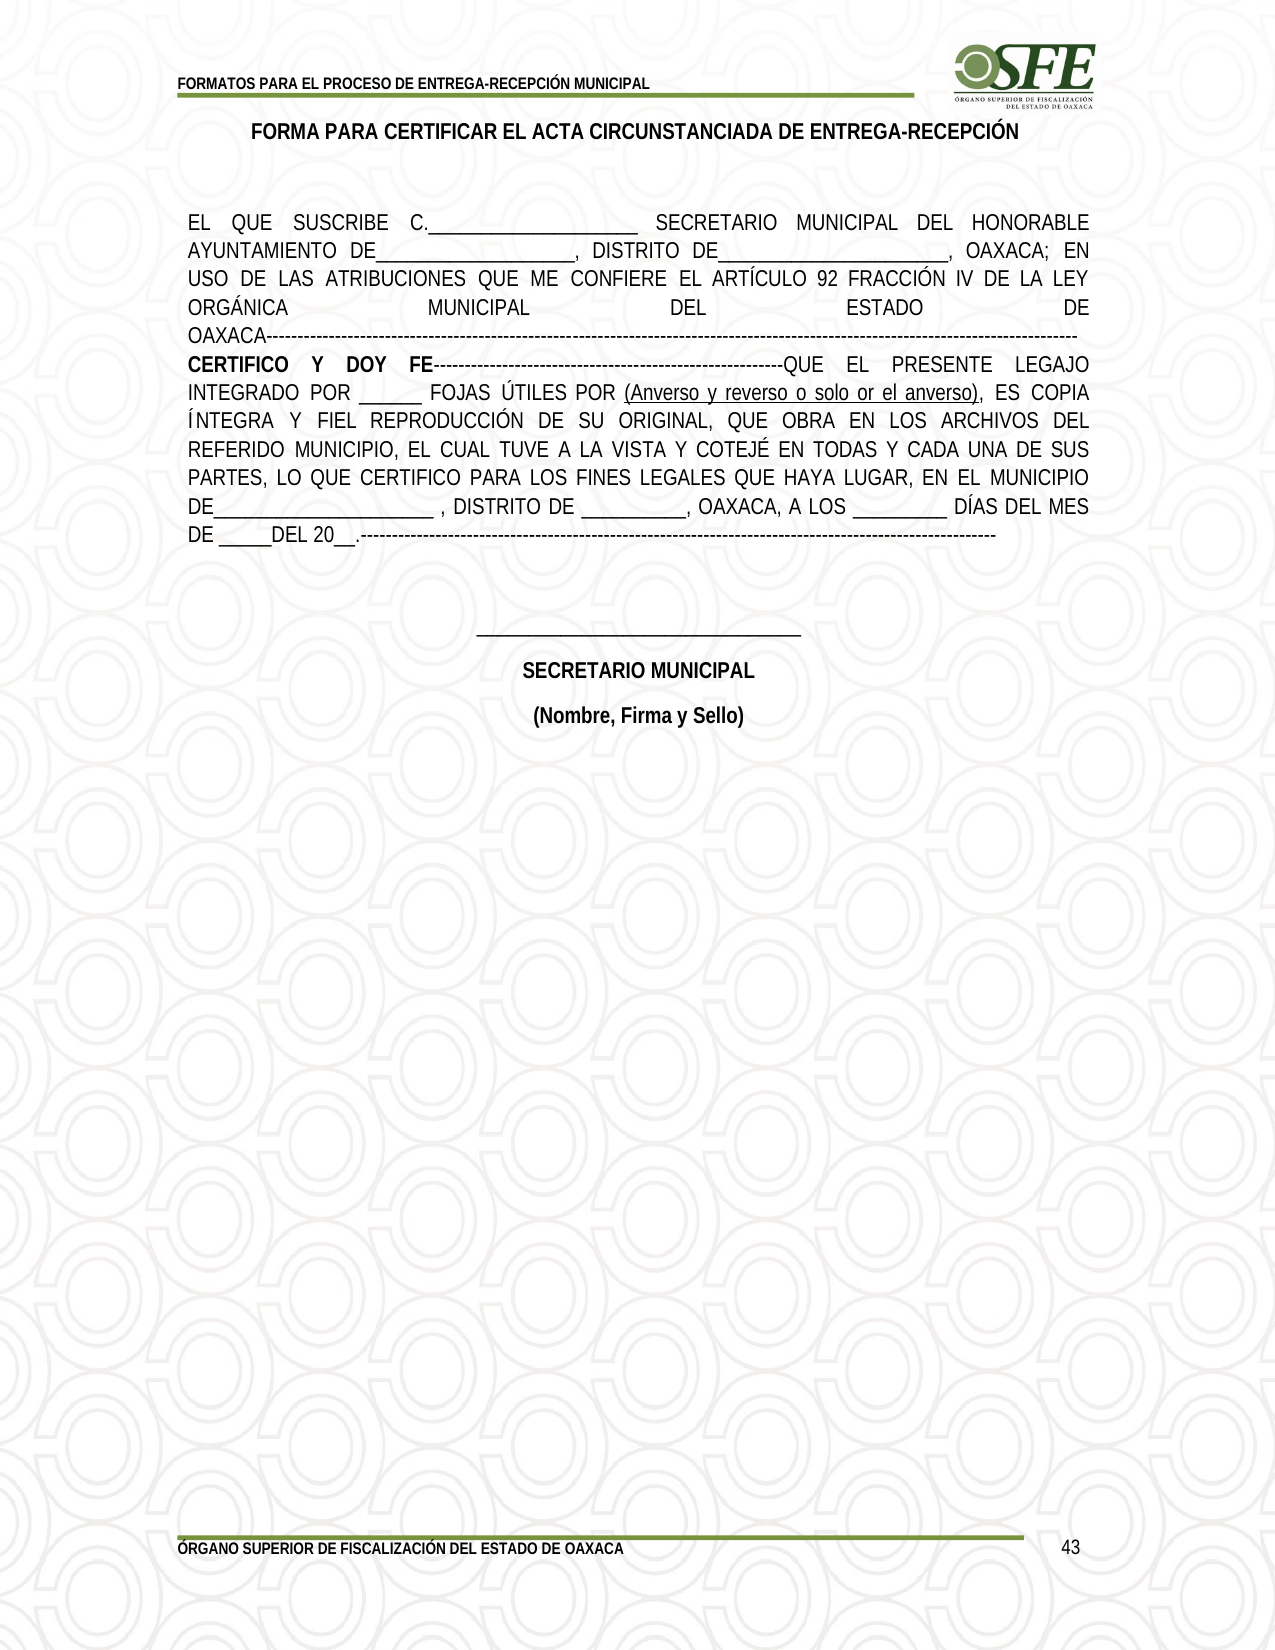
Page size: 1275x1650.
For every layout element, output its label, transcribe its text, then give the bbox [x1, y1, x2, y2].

text (Nombre, Firma y Sello) [188, 702, 1089, 728]
picture [0, 0, 1275, 1650]
text EL QUE SUSCRIBE C.____________________ SECRETARIO MUNICIPAL DEL HONORABLE AYUNTAMIENTO DE___________________, DISTRITO DE______________________, OAXACA; EN USO DE LAS ATRIBUCIONES QUE ME CONFIERE EL ARTÍCULO 92 FRACCIÓN IV DE LA LEY ORGÁNICA MUNICIPAL DEL ESTADO DE OAXACA----------------------------------------------------------------------------------------------------------------------------------CERTIFICO Y DOY FE--------------------------------------------------------QUE EL PRESENTE LEGAJO INTEGRADO POR ______ FOJAS ÚTILES POR (Anverso y reverso o solo or el anverso), ES COPIA ÍNTEGRA Y FIEL REPRODUCCIÓN DE SU ORIGINAL, QUE OBRA EN LOS ARCHIVOS DEL REFERIDO MUNICIPIO, EL CUAL TUVE A LA VISTA Y COTEJÉ EN TODAS Y CADA UNA DE SUS PARTES, LO QUE CERTIFICO PARA LOS FINES LEGALES QUE HAYA LUGAR, EN EL MUNICIPIO DE_____________________ , DISTRITO DE __________, OAXACA, A LOS _________ DÍAS DEL MES DE _____DEL 20__.------------------------------------------------------------------------------------------------------ [188, 208, 1089, 548]
text SECRETARIO MUNICIPAL [188, 657, 1089, 683]
text _______________________________ [188, 611, 1089, 638]
text FORMA PARA CERTIFICAR EL ACTA CIRCUNSTANCIADA DE ENTREGA-RECEPCIÓN [177, 118, 1093, 144]
